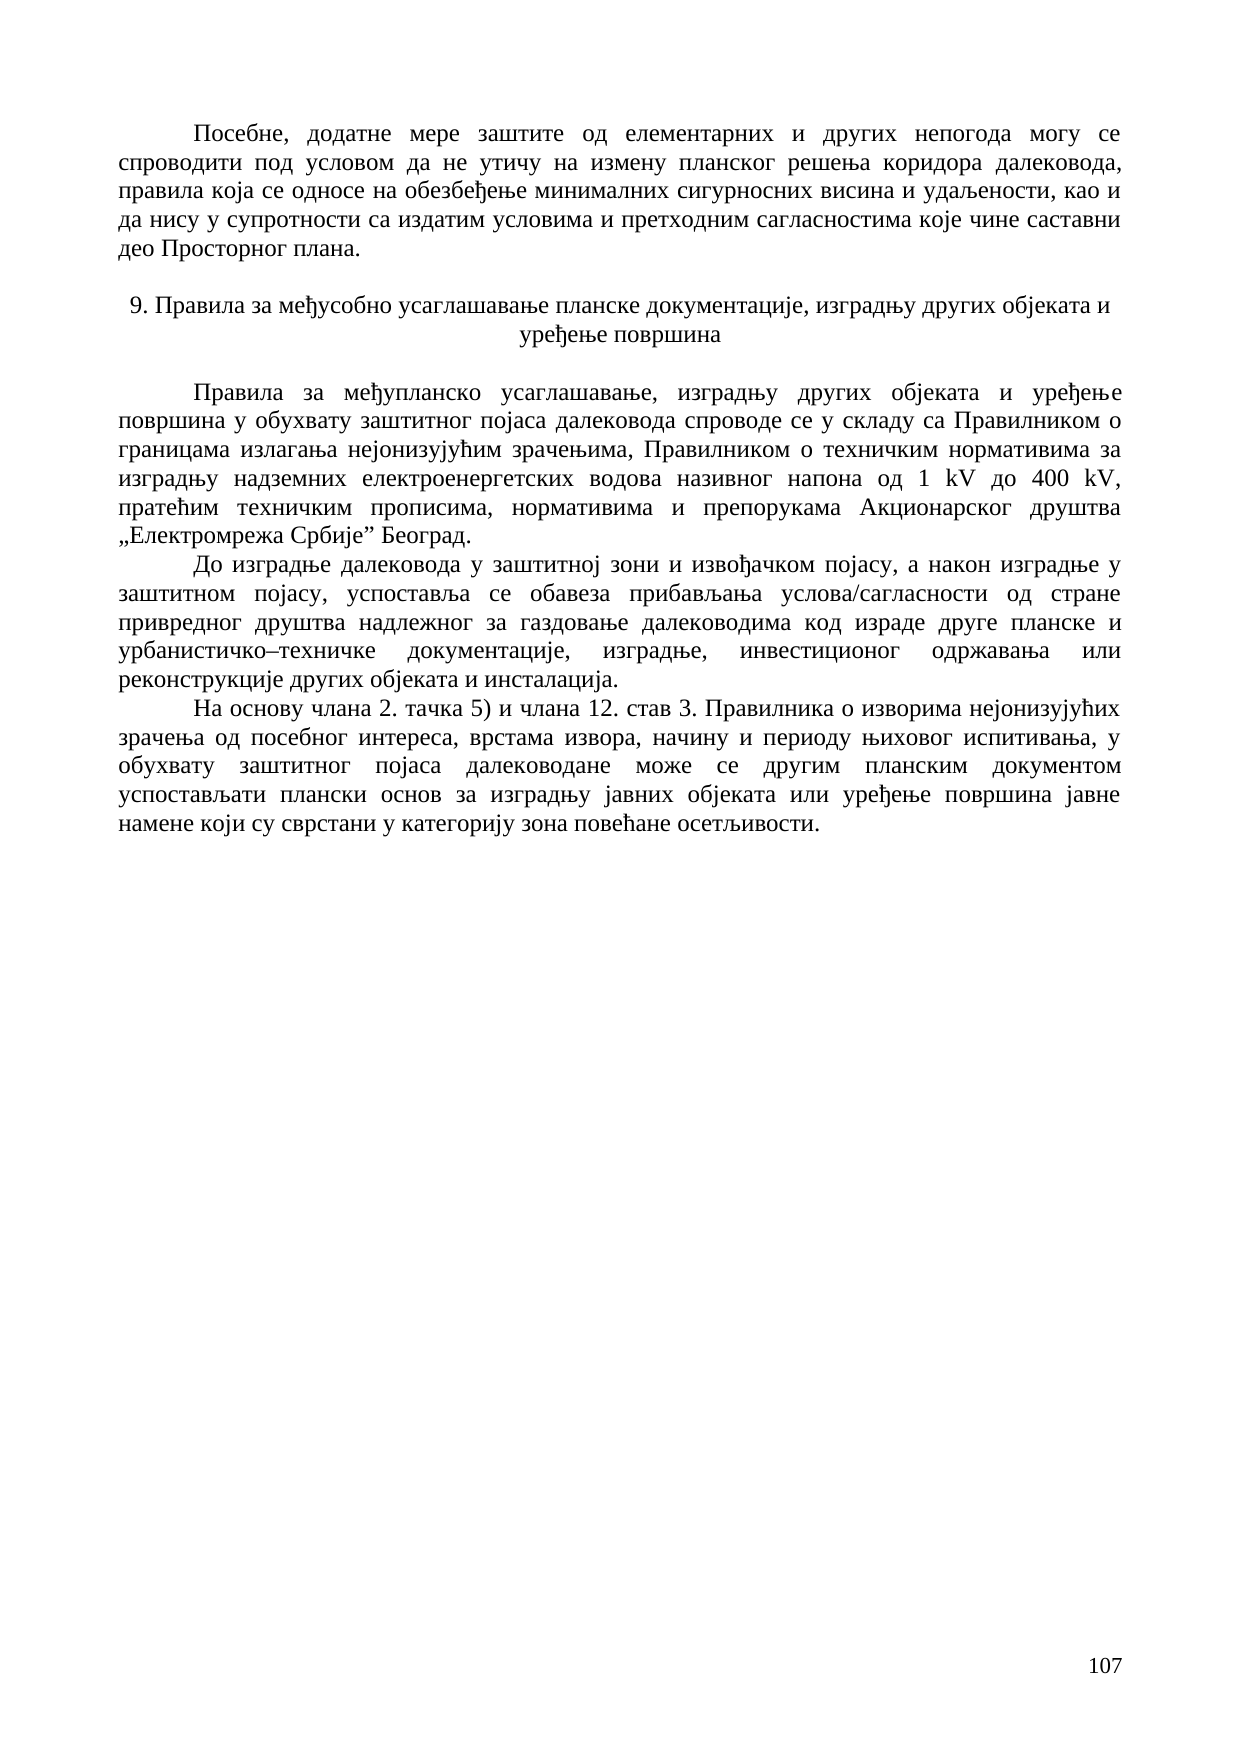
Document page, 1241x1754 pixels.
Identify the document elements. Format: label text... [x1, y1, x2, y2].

text До изградње далековода у заштитној зони и извођачком појасу, а након изградње у заштитном појасу, успоставља се обавеза прибављања услова/сагласности од стране привредног друштва надлежног за газдовање далеководима код израде друге планске и урбанистичко–техничке документације, изградње, инвестиционог одржавања или реконструкције других објеката и инсталација. [118, 549, 1122, 693]
text Посебне, додатне мере заштите од елементарних и других непогода могу се спроводити под условом да не утичу на измену планског решења коридора далековода, правила која се односе на обезбеђење минималних сигурносних висина и удаљености, као и да нису у супротности са издатим условима и претходним сагласностима које чине саставни део Просторног плана. [118, 118, 1122, 262]
subtitle 9. Правила за међусобно усаглашавање планске документације, изградњу других објеката и уређење површина [118, 291, 1122, 348]
text Правила за међупланско усаглашавање, изградњу других објеката и уређење површина у обухвату заштитног појаса далековода спроводе се у складу са Правилником о границама излагања нејонизујућим зрачењима, Правилником о техничким нормативима за изградњу надземних електроенергетских водова називног напона од 1 kV до 400 kV, пратећим техничким прописима, нормативима и препорукама Акционарског друштва „Електромрежа Србије” Београд. [118, 377, 1122, 549]
text На основу члана 2. тачка 5) и члана 12. став 3. Правилника о изворима нејонизујућих зрачења од посебног интереса, врстама извора, начину и периоду њиховог испитивања, у обухвату заштитног појаса далеководане може се другим планским документом успостављати плански основ за изградњу јавних објеката или уређење површина јавне намене који су сврстани у категорију зона повећане осетљивости. [118, 693, 1122, 837]
